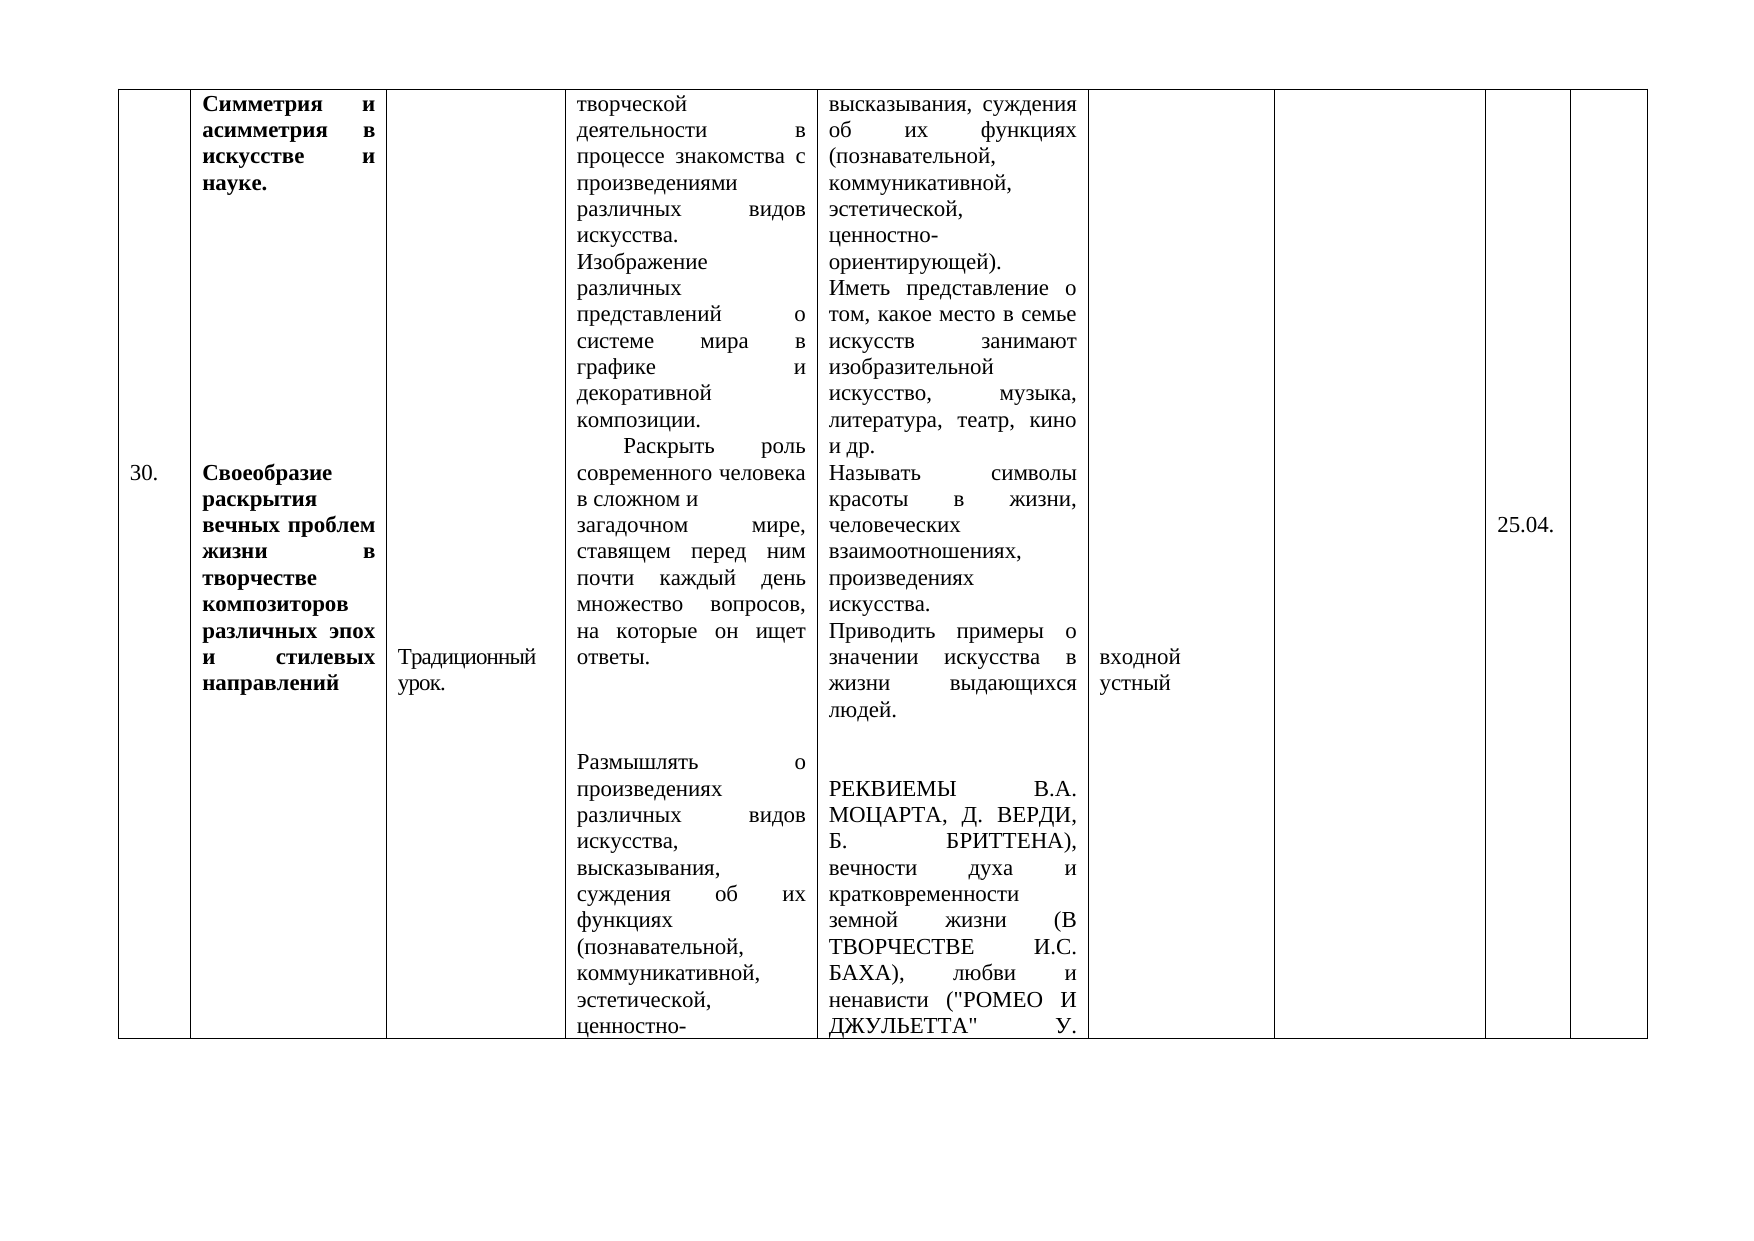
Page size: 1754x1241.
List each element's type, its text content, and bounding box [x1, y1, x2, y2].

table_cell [818, 90, 1088, 1038]
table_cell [387, 90, 565, 1038]
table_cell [191, 90, 386, 1038]
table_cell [566, 90, 817, 1038]
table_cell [1275, 90, 1485, 1038]
table_cell [1571, 90, 1647, 1038]
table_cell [1089, 90, 1274, 1038]
table_cell 18.04. 25.04. [1486, 90, 1570, 1038]
table_cell 29. 30. [119, 90, 190, 1038]
